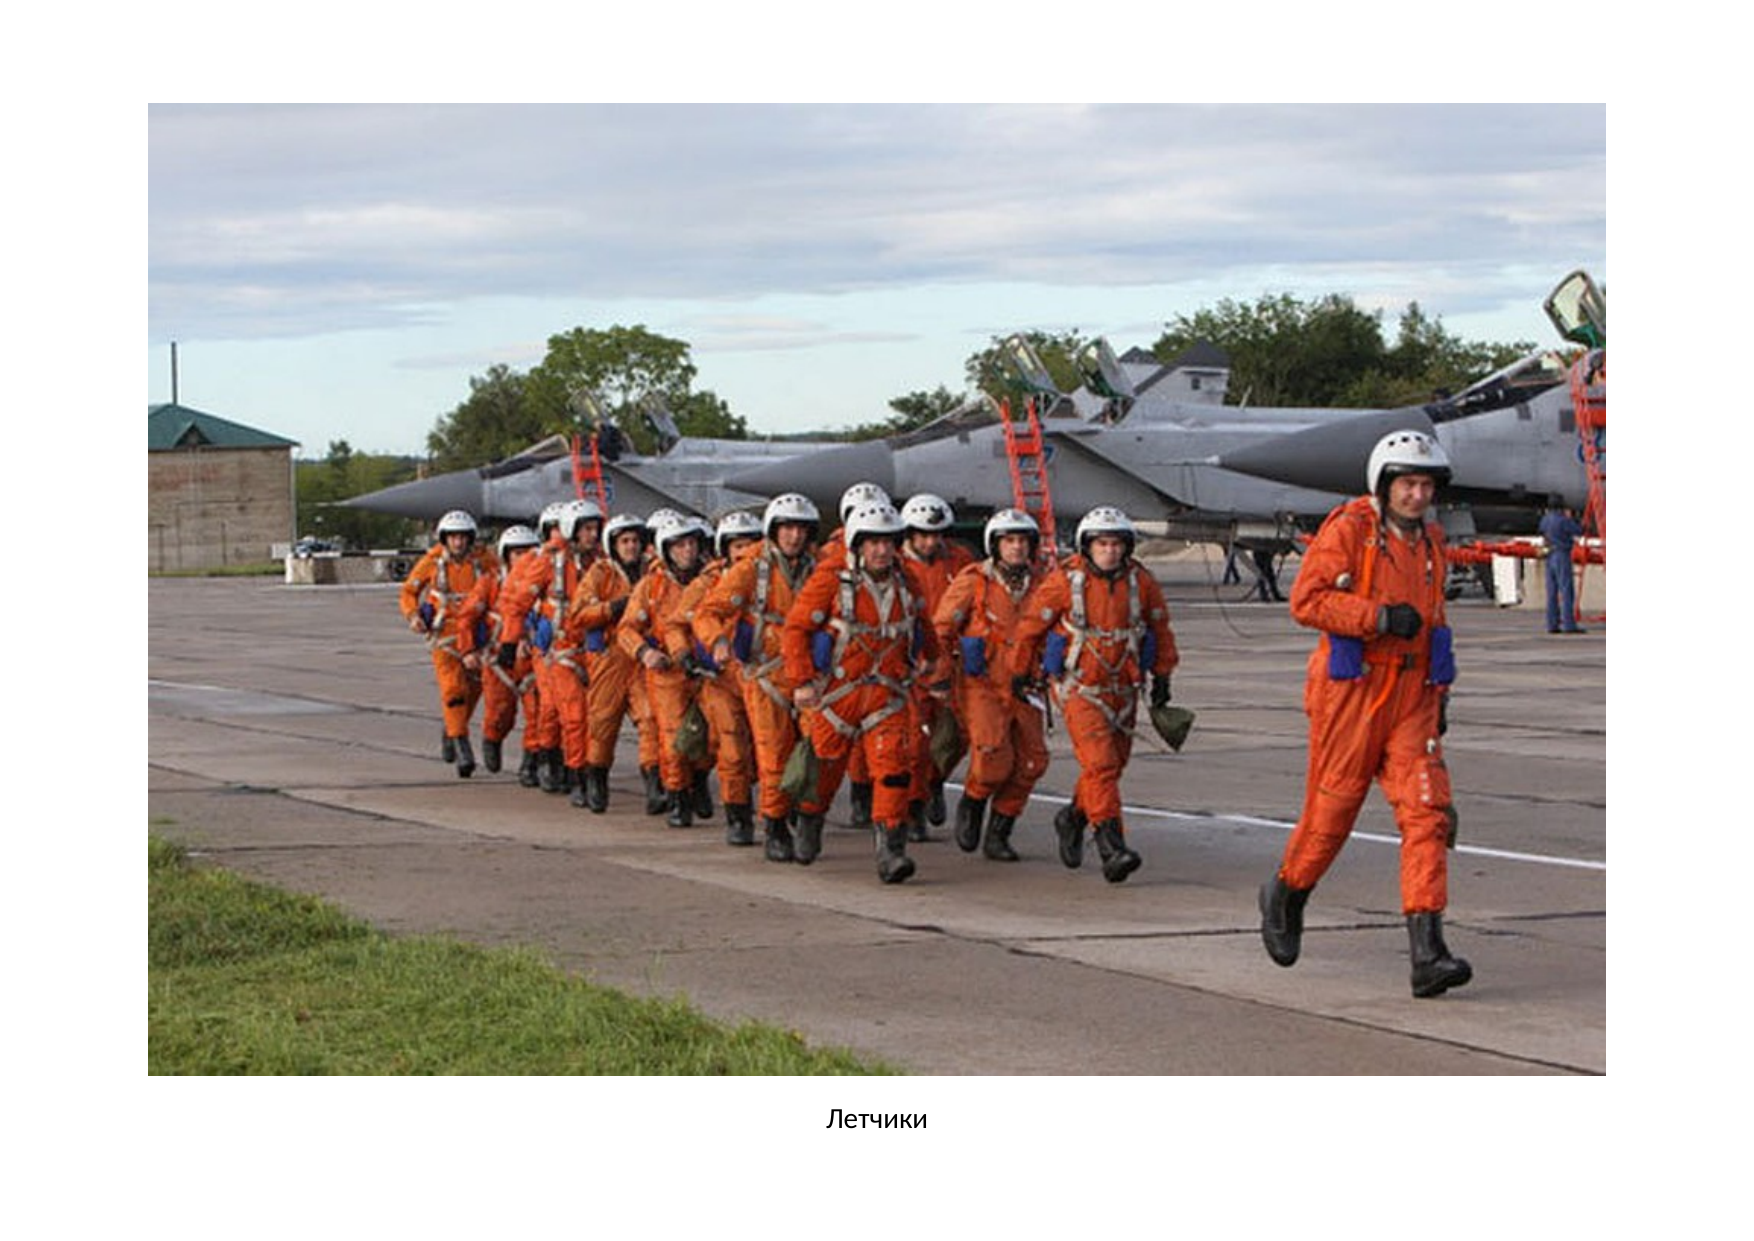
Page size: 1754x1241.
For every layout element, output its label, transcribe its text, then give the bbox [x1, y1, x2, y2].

picture [148, 103, 1606, 1076]
text Летчики [118, 1100, 1636, 1136]
